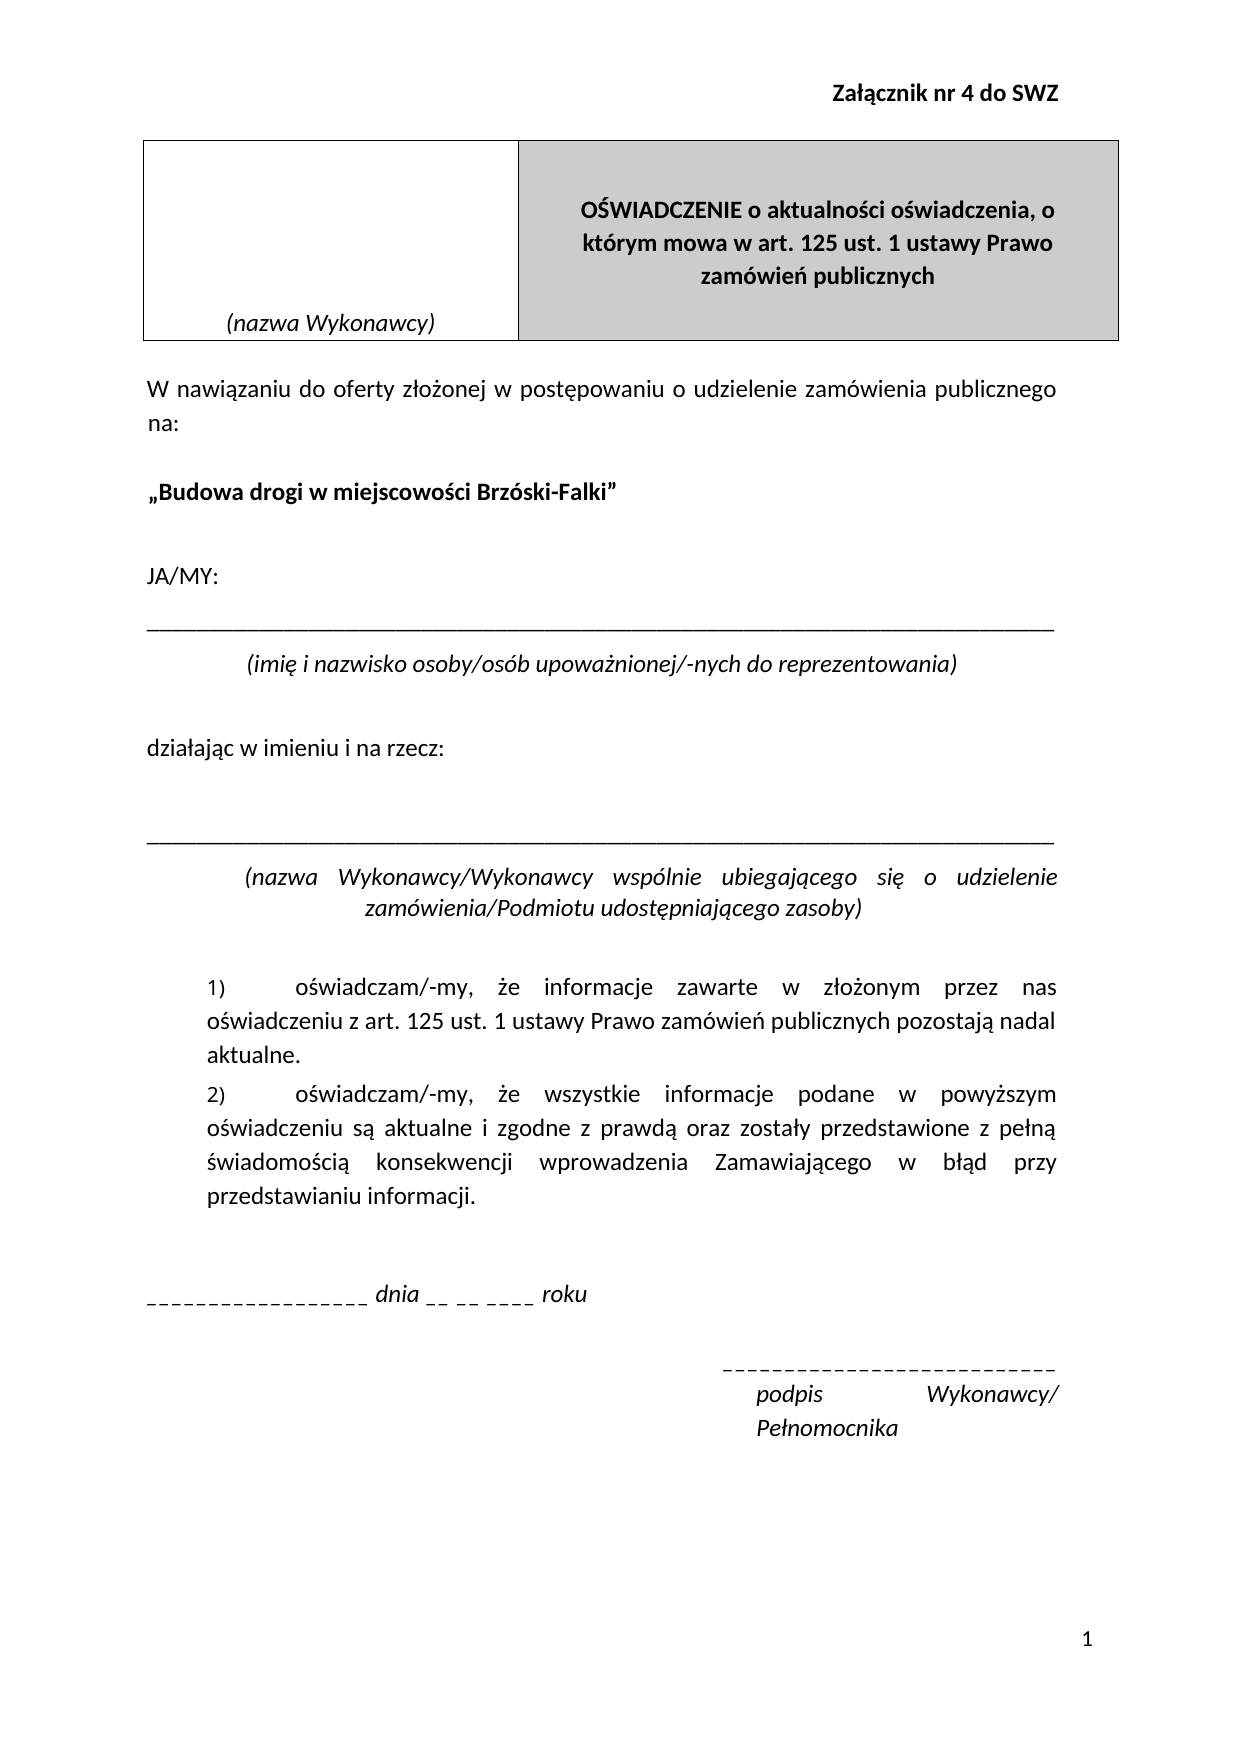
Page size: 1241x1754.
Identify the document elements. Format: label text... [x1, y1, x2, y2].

table_header (nazwa Wykonawcy) [144, 141, 518, 340]
text (nazwa Wykonawcy/Wykonawcy wspólnie ubiegającego się o udzielenie zamówienia/Podmiotu udostępniającego zasoby) [244, 861, 1059, 923]
list oświadczam/-my, że wszystkie informacje podane w powyższym oświadczeniu są aktualne i zgodne z prawdą oraz zostały przedstawione z pełną świadomością konsekwencji wprowadzenia Zamawiającego w błąd przy przedstawianiu informacji. [207, 1078, 1057, 1211]
text (imię i nazwisko osoby/osób upoważnionej/-nych do reprezentowania) [148, 648, 1057, 679]
text Załącznik nr 4 do SWZ [148, 77, 1058, 108]
text _________________________________________________________________________ [147, 817, 1057, 848]
text „Budowa drogi w miejscowości Brzóski-Falki” [148, 476, 1093, 507]
text __________________ dnia __ __ ____ roku [146, 1278, 1059, 1308]
text W nawiązaniu do oferty złożonej w postępowaniu o udzielenie zamówienia publicznego na: [147, 373, 1057, 438]
text działając w imieniu i na rzecz: [147, 732, 1057, 763]
text ___________________________ podpis Wykonawcy/ Pełnomocnika [722, 1344, 1059, 1443]
text JA/MY: [147, 560, 1057, 591]
table_header OŚWIADCZENIE o aktualności oświadczenia, o którym mowa w art. 125 ust. 1 ustawy Prawo zamówień publicznych [519, 141, 1118, 340]
list oświadczam/-my, że informacje zawarte w złożonym przez nas oświadczeniu z art. 125 ust. 1 ustawy Prawo zamówień publicznych pozostają nadal aktualne. [207, 971, 1057, 1069]
text _________________________________________________________________________ [147, 604, 1057, 635]
